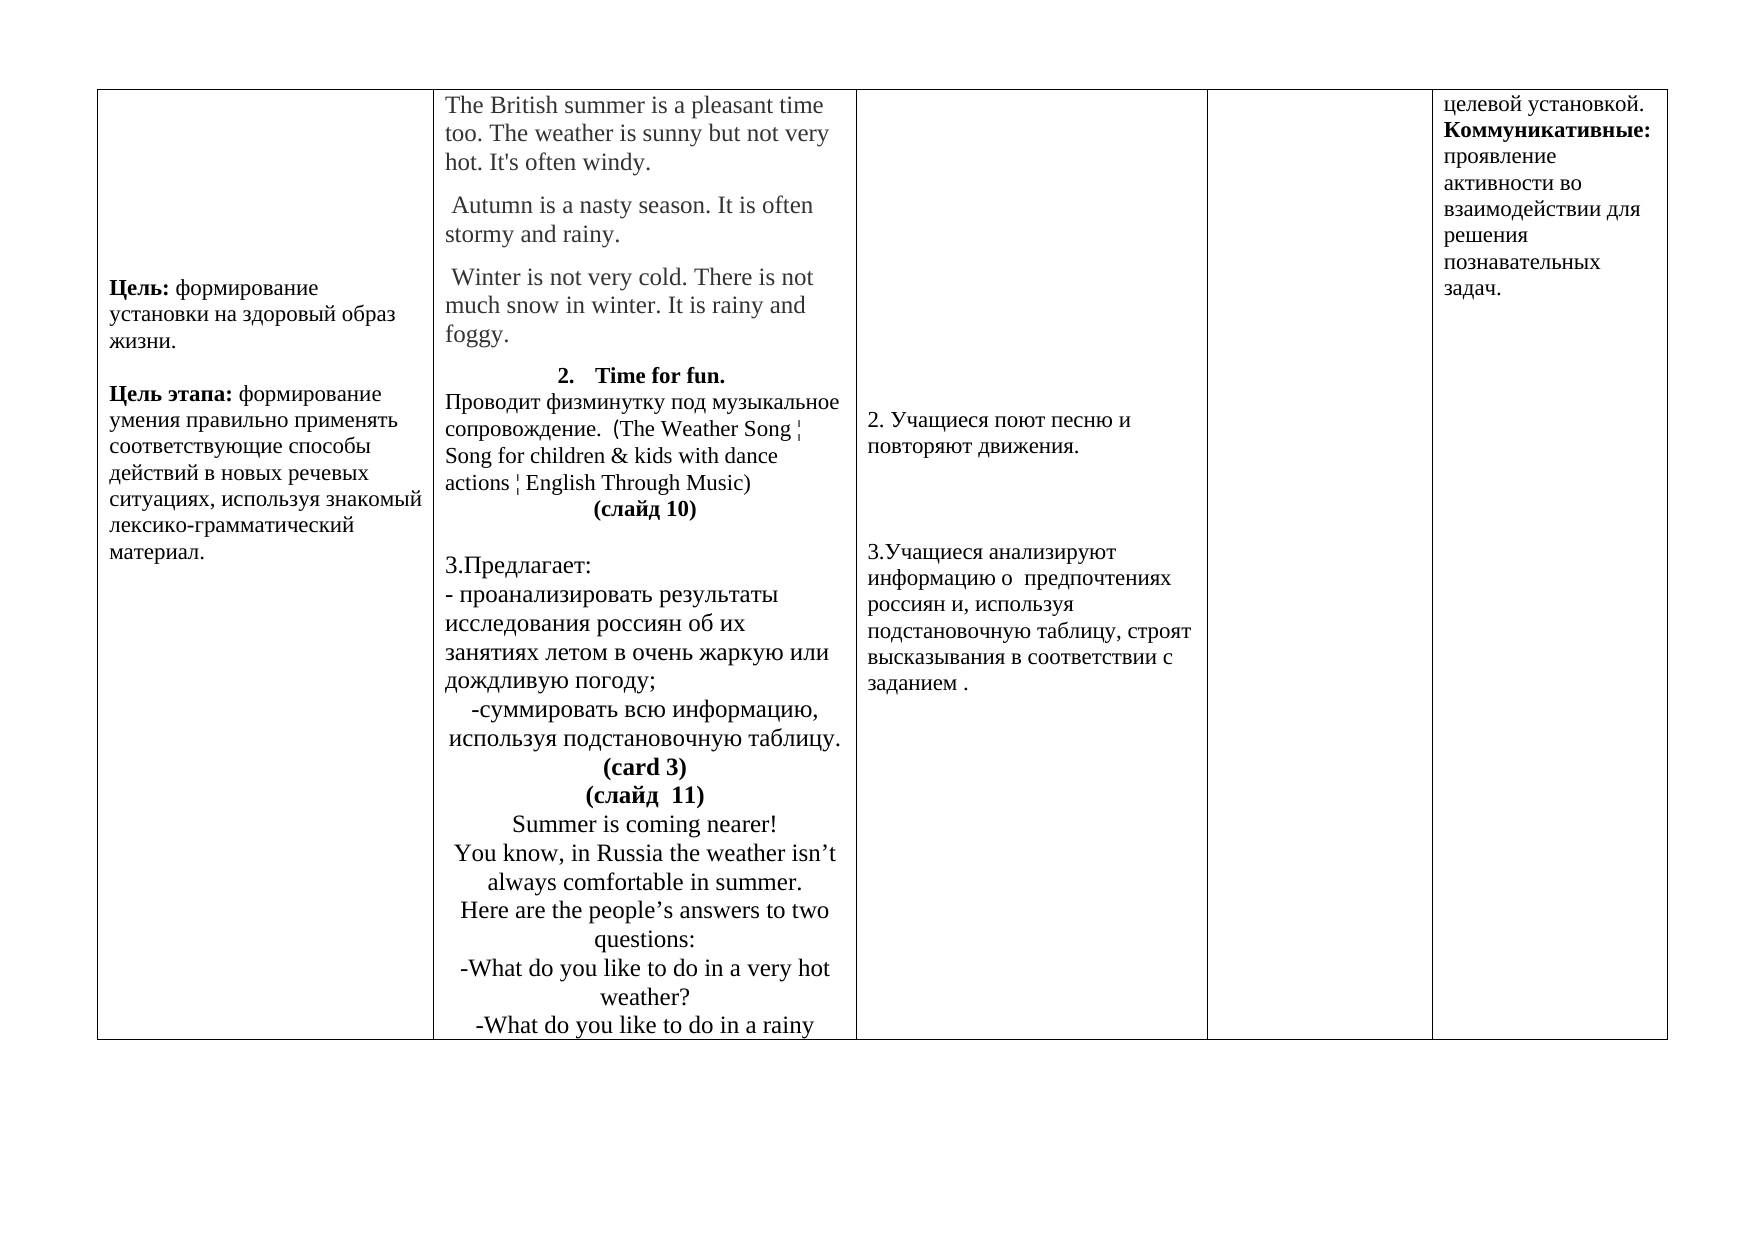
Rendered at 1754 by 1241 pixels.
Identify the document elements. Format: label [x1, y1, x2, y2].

table_cell [434, 90, 856, 1039]
table_cell [98, 90, 433, 1039]
table_cell [1208, 90, 1432, 1039]
table_cell [857, 90, 1207, 1039]
table_cell [1433, 90, 1667, 1039]
